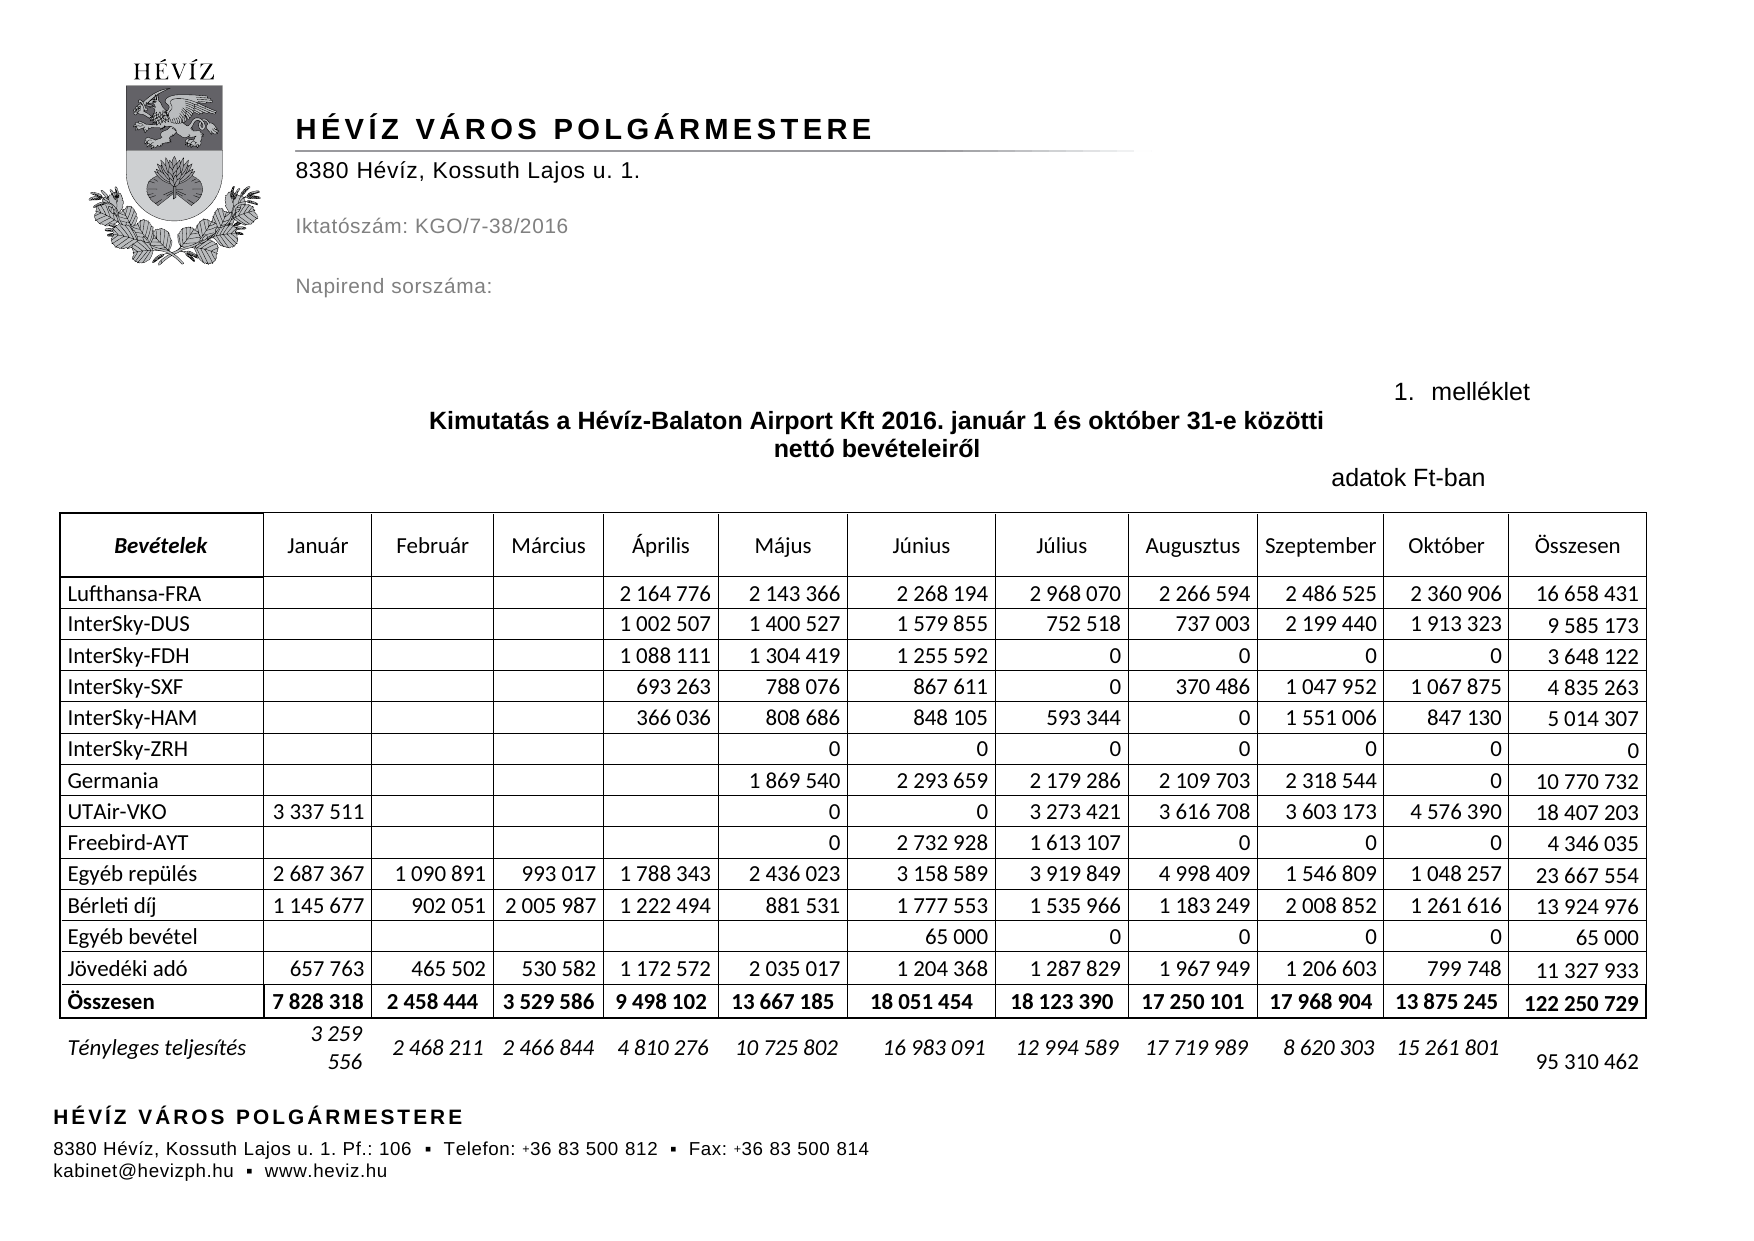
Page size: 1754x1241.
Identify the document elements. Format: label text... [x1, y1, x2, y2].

table_cell 18 123 390 [996, 985, 1128, 1017]
table_cell [264, 702, 371, 732]
table_cell 2 293 659 [848, 765, 995, 795]
table_cell 16 983 091 [848, 1019, 995, 1075]
table_cell 122 250 729 [1509, 985, 1645, 1017]
table_cell 1 613 107 [996, 827, 1128, 857]
table_cell Egyéb repülés [61, 859, 263, 889]
table_cell 593 344 [996, 702, 1128, 732]
table_cell 3 603 173 [1258, 796, 1383, 826]
table_cell 1 551 006 [1258, 702, 1383, 732]
table_cell 1 047 952 [1258, 671, 1383, 701]
table_cell [494, 609, 603, 639]
table_cell InterSky-SXF [61, 671, 263, 701]
table_cell 0 [1258, 921, 1383, 951]
table_cell [604, 734, 718, 764]
table_cell [372, 827, 493, 857]
table_cell 1 222 494 [604, 890, 718, 920]
table_cell 1 090 891 [372, 859, 493, 889]
table_cell 4 998 409 [1129, 859, 1257, 889]
table_cell 1 546 809 [1258, 859, 1383, 889]
table_cell 1 048 257 [1384, 859, 1508, 889]
table_cell 0 [848, 734, 995, 764]
table_cell 0 [1258, 640, 1383, 670]
table_cell 9 498 102 [604, 985, 718, 1017]
table_cell 1 255 592 [848, 640, 995, 670]
table_cell Bérleti díj [61, 890, 263, 920]
table_cell 1 145 677 [264, 890, 371, 920]
table_cell InterSky-DUS [61, 609, 263, 639]
table_cell 2 008 852 [1258, 890, 1383, 920]
table_cell Tényleges teljesítés [60, 1019, 264, 1075]
table_cell [372, 734, 493, 764]
table_cell Freebird-AYT [61, 827, 263, 857]
table_header Bevételek [61, 514, 263, 576]
table_cell [604, 921, 718, 951]
table_cell 1 869 540 [719, 765, 847, 795]
table_cell [494, 702, 603, 732]
table_cell 10 725 802 [718, 1019, 847, 1075]
table_cell 3 529 586 [494, 985, 603, 1017]
table_cell 3 259 556 [264, 1019, 372, 1075]
table_cell 0 [996, 640, 1128, 670]
table_cell 0 [719, 827, 847, 857]
table_cell [494, 577, 603, 607]
table_cell [264, 577, 371, 607]
table_cell 799 748 [1384, 952, 1508, 984]
table_cell 1 172 572 [604, 952, 718, 984]
table_cell 366 036 [604, 702, 718, 732]
table_cell 10 770 732 [1509, 765, 1646, 795]
table_cell 5 014 307 [1509, 702, 1646, 732]
table_cell 2 164 776 [604, 577, 718, 607]
table_cell [494, 640, 603, 670]
table_cell 0 [1258, 734, 1383, 764]
table_cell 13 924 976 [1509, 890, 1646, 920]
table_cell 2 005 987 [494, 890, 603, 920]
table_cell 1 002 507 [604, 609, 718, 639]
table_cell UTAir-VKO [61, 796, 263, 826]
table_cell 1 088 111 [604, 640, 718, 670]
list melléklet [91, 377, 1530, 406]
table_header Április [604, 513, 718, 576]
table_cell 1 206 603 [1258, 952, 1383, 984]
table_cell 0 [1384, 921, 1508, 951]
table_cell [494, 671, 603, 701]
table_cell [372, 609, 493, 639]
table_cell 65 000 [848, 921, 995, 951]
table_cell 881 531 [719, 890, 847, 920]
table_cell 12 994 589 [995, 1019, 1128, 1075]
table_cell 1 579 855 [848, 609, 995, 639]
table_cell 0 [1258, 827, 1383, 857]
table_cell [264, 827, 371, 857]
table_cell 17 968 904 [1258, 985, 1383, 1017]
table_header Március [493, 513, 603, 576]
table_cell 13 667 185 [719, 985, 847, 1017]
table_cell [494, 827, 603, 857]
table_cell 0 [1384, 640, 1508, 670]
table_cell 2 143 366 [719, 577, 847, 607]
table_cell InterSky-FDH [61, 640, 263, 670]
table_cell [372, 702, 493, 732]
table_cell 2 360 906 [1384, 577, 1508, 607]
table_cell 465 502 [372, 952, 493, 984]
table_cell 4 346 035 [1509, 827, 1646, 857]
table_cell 1 204 368 [848, 952, 995, 984]
table_cell 752 518 [996, 609, 1128, 639]
table_cell Jövedéki adó [61, 952, 263, 984]
table_cell 17 250 101 [1129, 985, 1257, 1017]
table_cell 737 003 [1129, 609, 1257, 639]
table_cell InterSky-HAM [61, 702, 263, 732]
table_cell 993 017 [494, 859, 603, 889]
table_cell 0 [848, 796, 995, 826]
table_cell 9 585 173 [1509, 609, 1646, 639]
table_cell 3 648 122 [1509, 640, 1646, 670]
table_cell 848 105 [848, 702, 995, 732]
table_cell 0 [1129, 640, 1257, 670]
table_cell [604, 827, 718, 857]
table_cell Összesen [61, 985, 263, 1017]
table_cell 1 261 616 [1384, 890, 1508, 920]
table_cell 11 327 933 [1509, 952, 1646, 984]
table_cell 3 158 589 [848, 859, 995, 889]
table_cell 2 266 594 [1129, 577, 1257, 607]
table_cell 7 828 318 [265, 985, 371, 1017]
table_cell 1 304 419 [719, 640, 847, 670]
table_cell 693 263 [604, 671, 718, 701]
table_cell [264, 734, 371, 764]
table_cell 0 [719, 796, 847, 826]
table_cell Lufthansa-FRA [61, 578, 263, 607]
table_cell 2 732 928 [848, 827, 995, 857]
table_cell 16 658 431 [1509, 577, 1646, 607]
table_cell 0 [1384, 765, 1508, 795]
table_cell [494, 921, 603, 951]
table_cell 8 620 303 [1258, 1019, 1384, 1075]
table_cell Germania [61, 765, 263, 795]
table_header Május [718, 513, 847, 576]
table_cell 4 576 390 [1384, 796, 1508, 826]
table_cell 657 763 [264, 952, 371, 984]
table_cell 2 968 070 [996, 577, 1128, 607]
table_cell 847 130 [1384, 702, 1508, 732]
table_cell 0 [1129, 827, 1257, 857]
table_header Október [1384, 513, 1509, 576]
table_cell 4 835 263 [1509, 671, 1646, 701]
table_cell [264, 765, 371, 795]
table_cell 13 875 245 [1384, 985, 1508, 1017]
table_header Augusztus [1128, 513, 1257, 576]
table_cell 1 967 949 [1129, 952, 1257, 984]
table_header Július [995, 513, 1128, 576]
table_cell 3 337 511 [264, 796, 371, 826]
table_cell 0 [996, 921, 1128, 951]
table_header Január [264, 513, 372, 576]
table_cell 2 035 017 [719, 952, 847, 984]
table_cell 0 [1509, 734, 1646, 764]
table_cell 0 [1129, 734, 1257, 764]
table_cell [372, 796, 493, 826]
text adatok Ft-ban [53, 463, 1485, 492]
table_cell [264, 640, 371, 670]
table_cell 1 067 875 [1384, 671, 1508, 701]
table_cell 370 486 [1129, 671, 1257, 701]
table_cell 902 051 [372, 890, 493, 920]
table_cell 2 436 023 [719, 859, 847, 889]
table_cell 15 261 801 [1384, 1019, 1509, 1075]
table_cell [372, 640, 493, 670]
table_cell 867 611 [848, 671, 995, 701]
table_cell [372, 671, 493, 701]
table_cell 95 310 462 [1509, 1019, 1646, 1075]
table_cell [494, 796, 603, 826]
table_cell 808 686 [719, 702, 847, 732]
table_cell 2 458 444 [372, 985, 493, 1017]
table_cell 2 199 440 [1258, 609, 1383, 639]
table_cell 2 179 286 [996, 765, 1128, 795]
table_cell [264, 921, 371, 951]
table_cell [494, 734, 603, 764]
table_cell 18 407 203 [1509, 796, 1646, 826]
table_cell [719, 921, 847, 951]
table_cell 1 400 527 [719, 609, 847, 639]
table_cell 0 [1129, 702, 1257, 732]
table_cell [494, 765, 603, 795]
table_cell 0 [1384, 734, 1508, 764]
table_header Február [372, 513, 493, 576]
table_cell Egyéb bevétel [61, 921, 263, 951]
table_cell 3 273 421 [996, 796, 1128, 826]
table_cell 1 287 829 [996, 952, 1128, 984]
table_cell [372, 577, 493, 607]
table_cell [604, 796, 718, 826]
table_cell 1 535 966 [996, 890, 1128, 920]
table_cell 2 318 544 [1258, 765, 1383, 795]
table_cell 1 183 249 [1129, 890, 1257, 920]
table_cell 2 109 703 [1129, 765, 1257, 795]
text nettó bevételeiről [53, 434, 1701, 463]
table_cell 1 777 553 [848, 890, 995, 920]
table_header Szeptember [1258, 513, 1384, 576]
table_cell 0 [1384, 827, 1508, 857]
table_cell 2 466 844 [493, 1019, 603, 1075]
table_cell 1 913 323 [1384, 609, 1508, 639]
table_cell [264, 609, 371, 639]
table_cell 3 919 849 [996, 859, 1128, 889]
table_cell 788 076 [719, 671, 847, 701]
table_cell 4 810 276 [604, 1019, 718, 1075]
table_cell 2 687 367 [264, 859, 371, 889]
table_cell 1 788 343 [604, 859, 718, 889]
table_cell 17 719 989 [1128, 1019, 1257, 1075]
table_cell [604, 765, 718, 795]
table_cell [264, 671, 371, 701]
table_cell 0 [996, 671, 1128, 701]
table_cell 530 582 [494, 952, 603, 984]
table_cell 0 [996, 734, 1128, 764]
table_cell InterSky-ZRH [61, 734, 263, 764]
table_header Június [848, 513, 995, 576]
table_header Összesen [1509, 513, 1646, 576]
text Kimutatás a Hévíz-Balaton Airport Kft 2016. január 1 és október 31-e közötti [53, 406, 1701, 434]
table_cell 3 616 708 [1129, 796, 1257, 826]
table_cell 23 667 554 [1509, 859, 1646, 889]
table_cell 18 051 454 [848, 985, 995, 1017]
table_cell 2 486 525 [1258, 577, 1383, 607]
table_cell 0 [1129, 921, 1257, 951]
table_cell 2 268 194 [848, 577, 995, 607]
table_cell 65 000 [1509, 921, 1646, 951]
table_cell 2 468 211 [372, 1019, 493, 1075]
table_cell [372, 921, 493, 951]
table_cell [372, 765, 493, 795]
table_cell 0 [719, 734, 847, 764]
